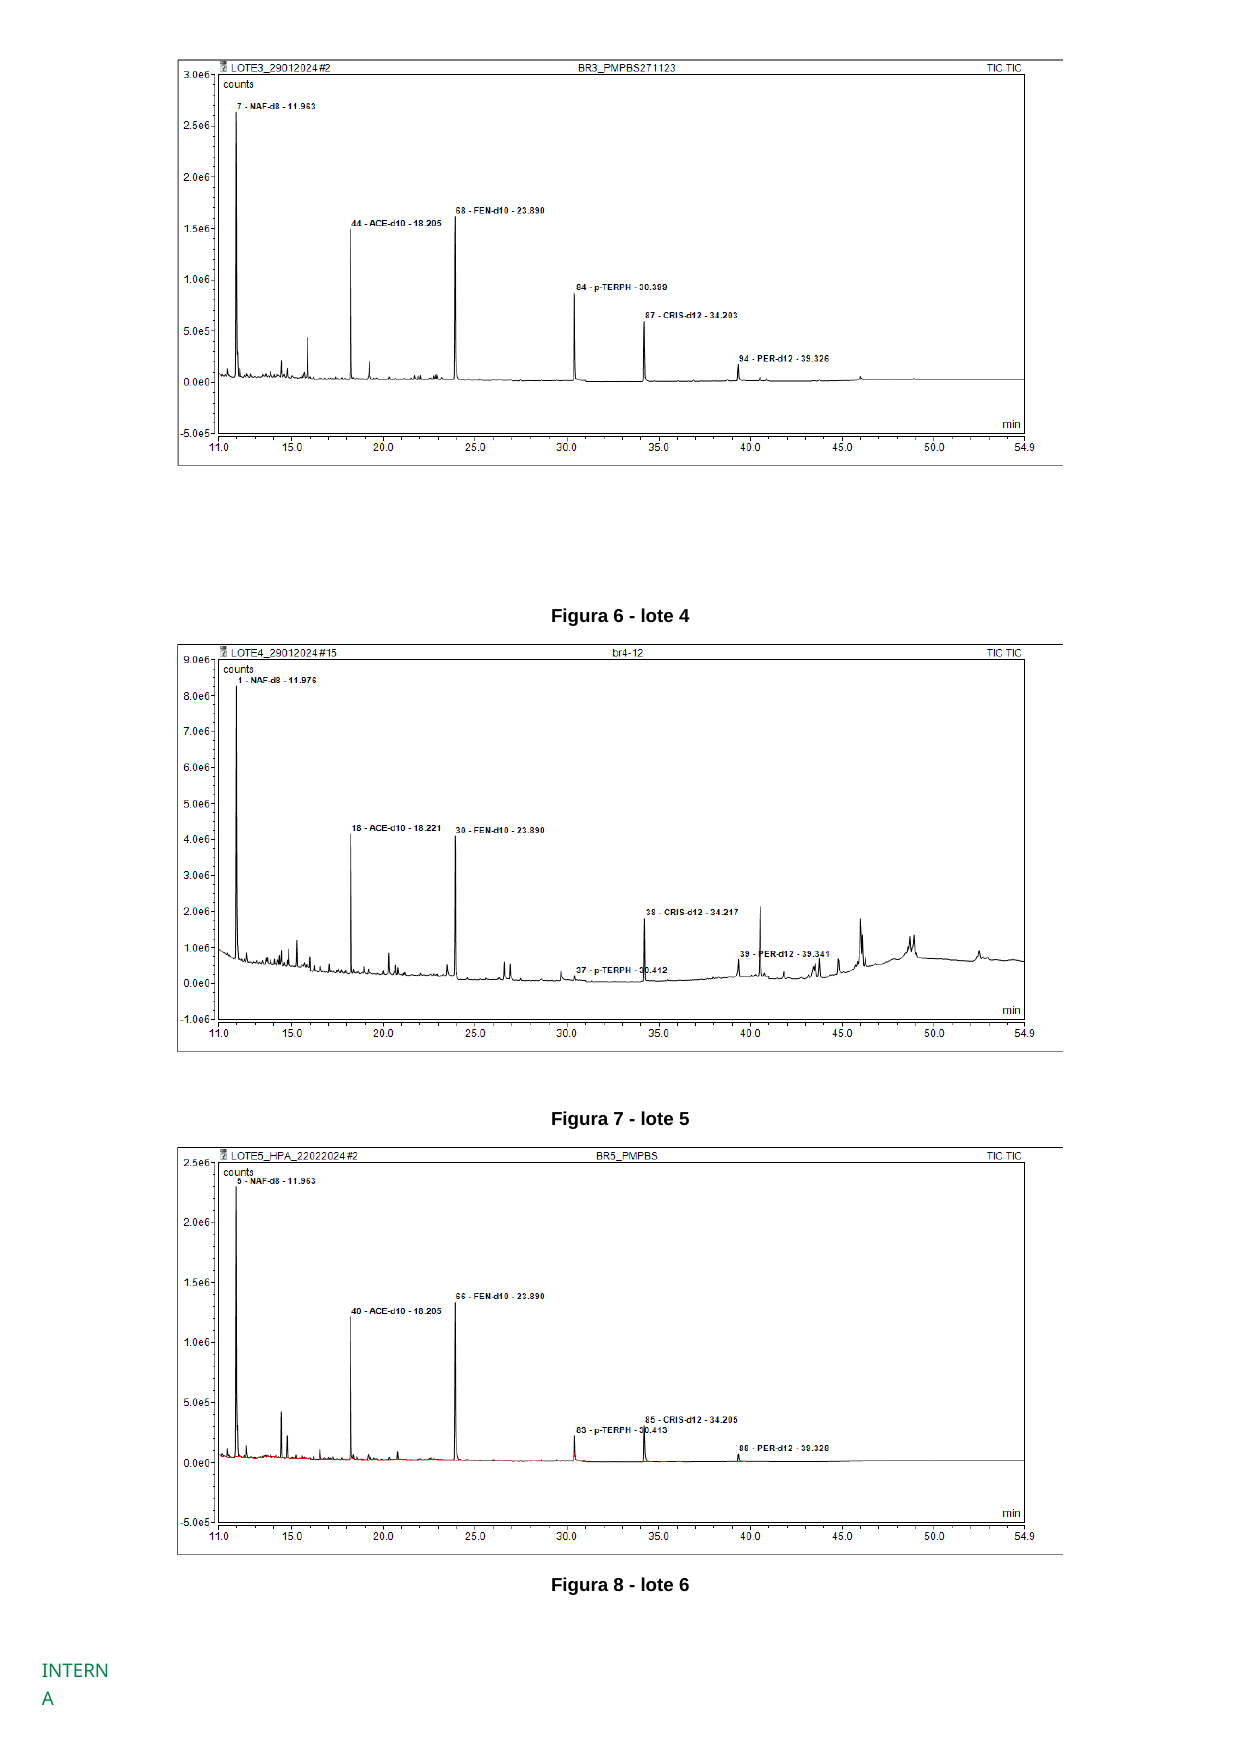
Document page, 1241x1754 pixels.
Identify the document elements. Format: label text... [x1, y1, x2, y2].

text Figura 8 - lote 6 [177, 1574, 1063, 1595]
picture [177, 644, 1063, 1052]
picture [177, 1147, 1063, 1555]
text Figura 7 - lote 5 [177, 1108, 1063, 1129]
text Figura 6 - lote 4 [177, 605, 1063, 626]
picture [177, 59, 1063, 466]
